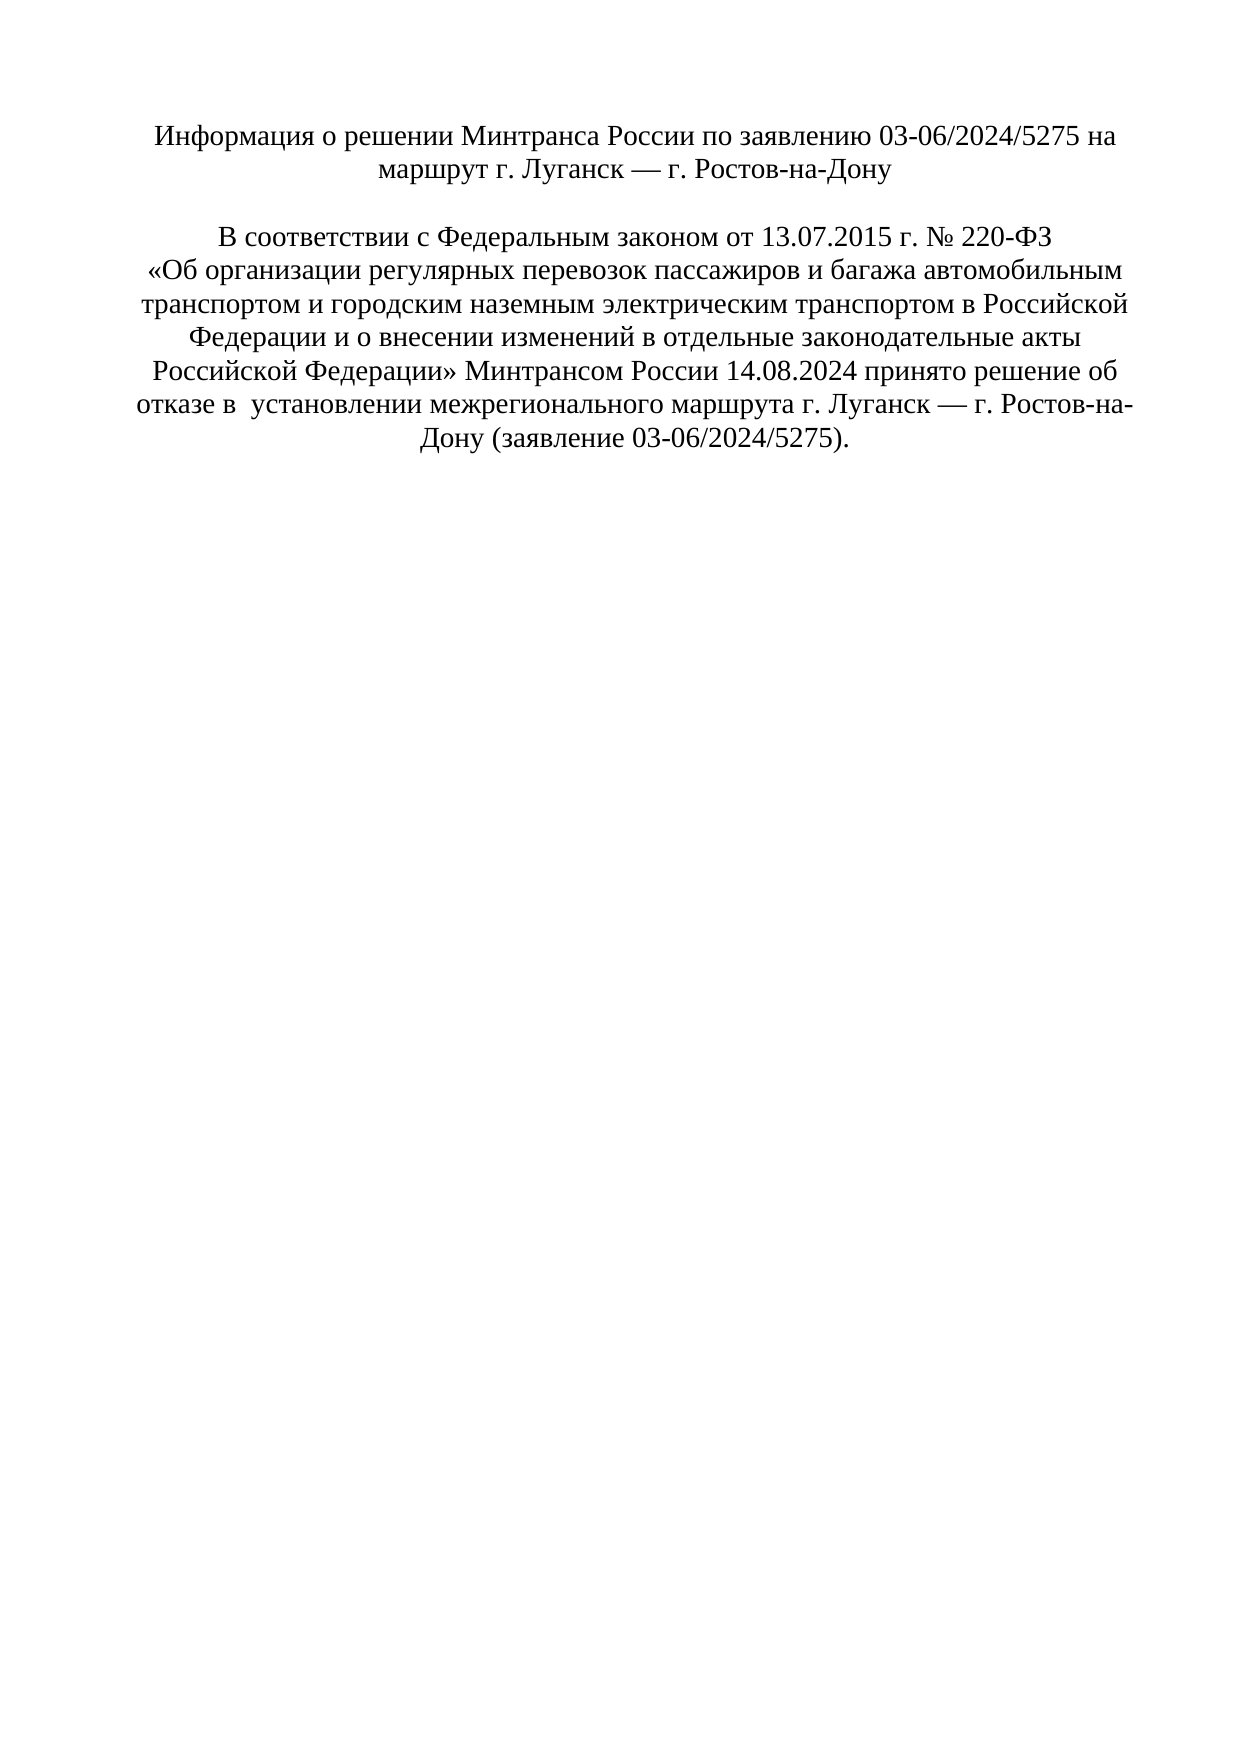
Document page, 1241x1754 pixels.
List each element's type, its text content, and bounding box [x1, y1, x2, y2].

text Информация о решении Минтранса России по заявлению 03-06/2024/5275 на маршрут г. Луганск — г. Ростов-на-Дону [118, 118, 1152, 185]
text В соответствии с Федеральным законом от 13.07.2015 г. № 220-ФЗ «Об организации регулярных перевозок пассажиров и багажа автомобильным транспортом и городским наземным электрическим транспортом в Российской Федерации и о внесении изменений в отдельные законодательные акты Российской Федерации» Минтрансом России 14.08.2024 принято решение об отказе в установлении межрегионального маршрута г. Луганск — г. Ростов-на-Дону (заявление 03-06/2024/5275). [118, 219, 1152, 453]
